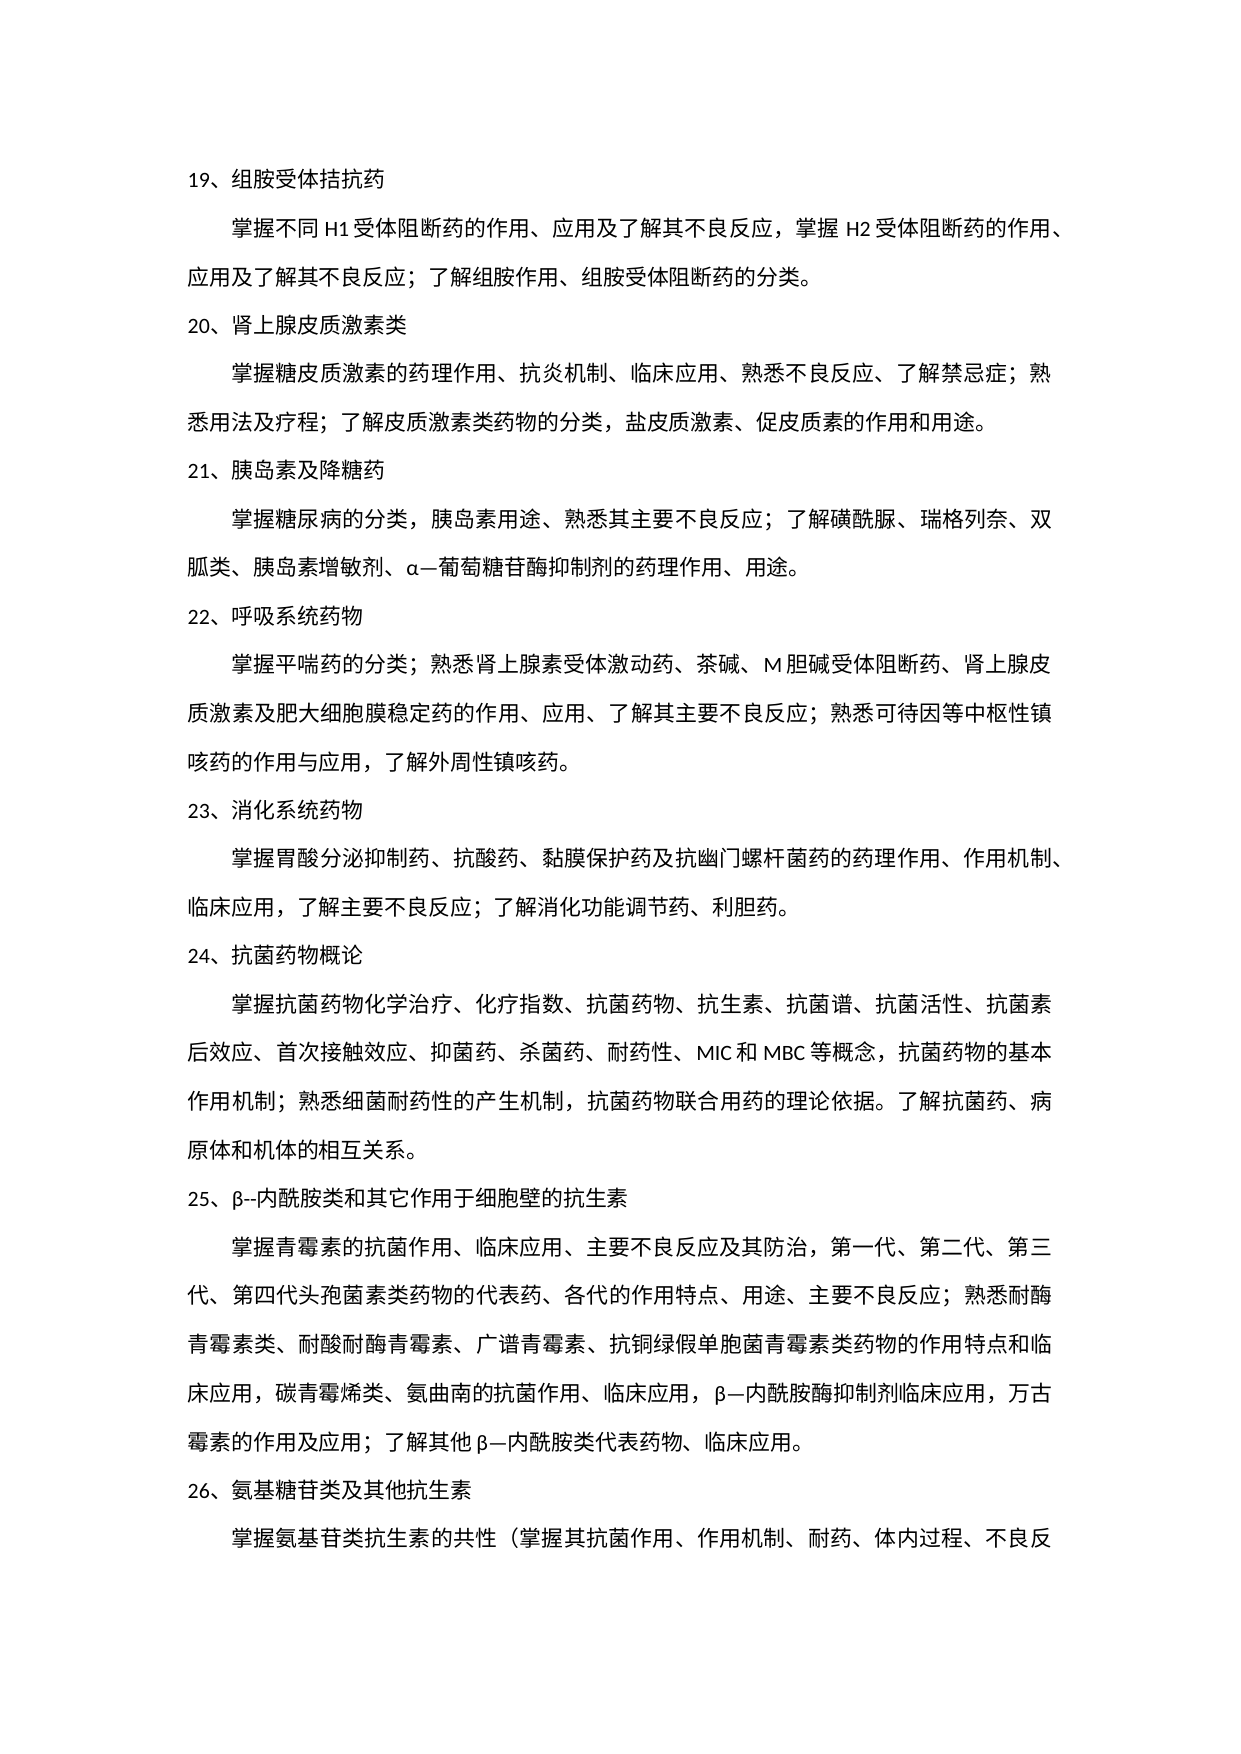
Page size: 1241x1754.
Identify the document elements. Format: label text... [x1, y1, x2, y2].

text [187, 1521, 1053, 1553]
text 掌握不同H1受体阻断药的作用、应用及了解其不良反应，掌握H2受体阻断药的作用、应用及了解其不良反应；了解组胺作用、组胺受体阻断药的分类。 [187, 210, 1053, 292]
text 24、抗菌药物概论 [187, 938, 1053, 970]
text 掌握抗菌药物化学治疗、化疗指数、抗菌药物、抗生素、抗菌谱、抗菌活性、抗菌素后效应、首次接触效应、抑菌药、杀菌药、耐药性、MIC和MBC等概念，抗菌药物的基本作用机制；熟悉细菌耐药性的产生机制，抗菌药物联合用药的理论依据。了解抗菌药、病原体和机体的相互关系。 [187, 986, 1053, 1165]
text 22、呼吸系统药物 [187, 598, 1053, 631]
text 21、胰岛素及降糖药 [187, 453, 1053, 485]
text 23、消化系统药物 [187, 792, 1053, 825]
text 掌握胃酸分泌抑制药、抗酸药、黏膜保护药及抗幽门螺杆菌药的药理作用、作用机制、临床应用，了解主要不良反应；了解消化功能调节药、利胆药。 [187, 841, 1053, 922]
text 26、氨基糖苷类及其他抗生素 [187, 1472, 1053, 1505]
text 掌握平喘药的分类；熟悉肾上腺素受体激动药、茶碱、M胆碱受体阻断药、肾上腺皮质激素及肥大细胞膜稳定药的作用、应用、了解其主要不良反应；熟悉可待因等中枢性镇咳药的作用与应用，了解外周性镇咳药。 [187, 647, 1053, 777]
text 掌握糖皮质激素的药理作用、抗炎机制、临床应用、熟悉不良反应、了解禁忌症；熟悉用法及疗程；了解皮质激素类药物的分类，盐皮质激素、促皮质素的作用和用途。 [187, 356, 1053, 437]
text 掌握糖尿病的分类，胰岛素用途、熟悉其主要不良反应；了解磺酰脲、瑞格列奈、双胍类、胰岛素增敏剂、α—葡萄糖苷酶抑制剂的药理作用、用途。 [187, 501, 1053, 582]
text 20、肾上腺皮质激素类 [187, 307, 1053, 340]
text 25、β--内酰胺类和其它作用于细胞壁的抗生素 [187, 1181, 1053, 1213]
text 掌握青霉素的抗菌作用、临床应用、主要不良反应及其防治，第一代、第二代、第三代、第四代头孢菌素类药物的代表药、各代的作用特点、用途、主要不良反应；熟悉耐酶青霉素类、耐酸耐酶青霉素、广谱青霉素、抗铜绿假单胞菌青霉素类药物的作用特点和临床应用，碳青霉烯类、氨曲南的抗菌作用、临床应用，β—内酰胺酶抑制剂临床应用，万古霉素的作用及应用；了解其他β—内酰胺类代表药物、临床应用。 [187, 1229, 1053, 1457]
text 19、组胺受体拮抗药 [187, 162, 1053, 194]
